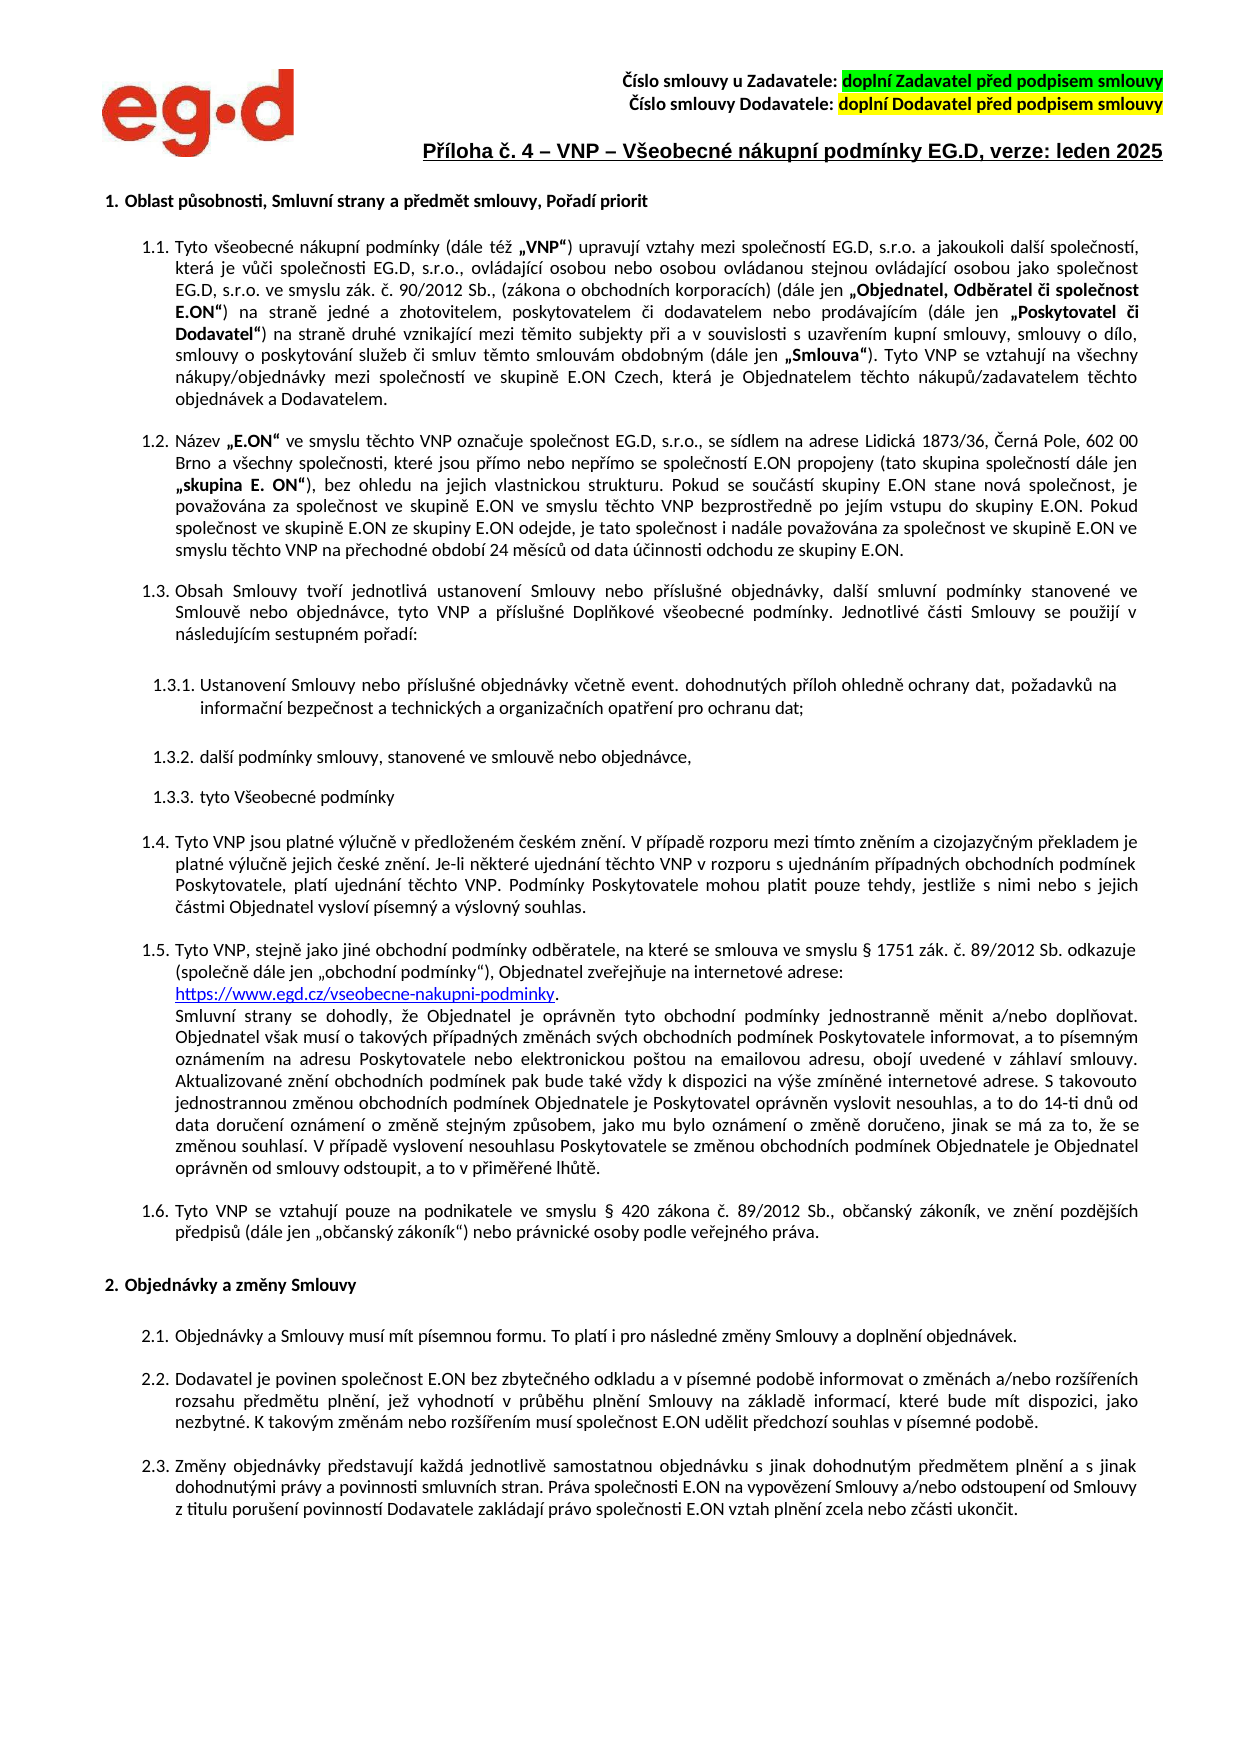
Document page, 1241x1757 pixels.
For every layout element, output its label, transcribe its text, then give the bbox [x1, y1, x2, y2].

list Ustanovení Smlouvy nebo příslušné objednávky včetně event. dohodnutých příloh ohledně ochrany dat, požadavků na [152, 673, 1163, 696]
list Název „E.ON“ ve smyslu těchto VNP označuje společnost EG.D, s.r.o., se sídlem na adrese Lidická 1873/36, Černá Pole, 602 00 Brno a všechny společnosti, které jsou přímo nebo nepřímo se společností E.ON propojeny (tato skupina společností dále jen „skupina E. ON“), bez ohledu na jejich vlastnickou strukturu. Pokud se součástí skupiny E.ON stane nová společnost, je považována za společnost ve skupině E.ON ve smyslu těchto VNP bezprostředně po jejím vstupu do skupiny E.ON. Pokud společnost ve skupině E.ON ze skupiny E.ON odejde, je tato společnost i nadále považována za společnost ve skupině E.ON ve smyslu těchto VNP na přechodné období 24 měsíců od data účinnosti odchodu ze skupiny E.ON. [141, 431, 1139, 561]
list další podmínky smlouvy, stanovené ve smlouvě nebo objednávce, [152, 745, 1163, 768]
list Tyto VNP, stejně jako jiné obchodní podmínky odběratele, na které se smlouva ve smyslu § 1751 zák. č. 89/2012 Sb. odkazuje (společně dále jen „obchodní podmínky“), Objednatel zveřejňuje na internetové adrese: [141, 939, 1138, 983]
text informační bezpečnost a technických a organizačních opatření pro ochranu dat; [200, 696, 1163, 719]
list Objednávky a Smlouvy musí mít písemnou formu. To platí i pro následné změny Smlouvy a doplnění objednávek. [141, 1324, 1163, 1347]
subtitle Objednávky a změny Smlouvy [104, 1273, 1163, 1296]
list Tyto všeobecné nákupní podmínky (dále též „VNP“) upravují vztahy mezi společností EG.D, s.r.o. a jakoukoli další společností, která je vůči společnosti EG.D, s.r.o., ovládající osobou nebo osobou ovládanou stejnou ovládající osobou jako společnost EG.D, s.r.o. ve smyslu zák. č. 90/2012 Sb., (zákona o obchodních korporacích) (dále jen „Objednatel, Odběratel či společnost E.ON“) na straně jedné a zhotovitelem, poskytovatelem či dodavatelem nebo prodávajícím (dále jen „Poskytovatel či Dodavatel“) na straně druhé vznikající mezi těmito subjekty při a v souvislosti s uzavřením kupní smlouvy, smlouvy o dílo, smlouvy o poskytování služeb či smluv těmto smlouvám obdobným (dále jen „Smlouva“). Tyto VNP se vztahují na všechny nákupy/objednávky mezi společností ve skupině E.ON Czech, která je Objednatelem těchto nákupů/zadavatelem těchto objednávek a Dodavatelem. [141, 236, 1139, 410]
list Dodavatel je povinen společnost E.ON bez zbytečného odkladu a v písemné podobě informovat o změnách a/nebo rozšířeních rozsahu předmětu plnění, jež vyhodnotí v průběhu plnění Smlouvy na základě informací, které bude mít dispozici, jako nezbytné. K takovým změnám nebo rozšířením musí společnost E.ON udělit předchozí souhlas v písemné podobě. [141, 1368, 1139, 1433]
list Změny objednávky představují každá jednotlivě samostatnou objednávku s jinak dohodnutým předmětem plnění a s jinak dohodnutými právy a povinnosti smluvních stran. Práva společnosti E.ON na vypovězení Smlouvy a/nebo odstoupení od Smlouvy z titulu porušení povinností Dodavatele zakládají právo společnosti E.ON vztah plnění zcela nebo zčásti ukončit. [141, 1455, 1138, 1520]
list Obsah Smlouvy tvoří jednotlivá ustanovení Smlouvy nebo příslušné objednávky, další smluvní podmínky stanovené ve Smlouvě nebo objednávce, tyto VNP a příslušné Doplňkové všeobecné podmínky. Jednotlivé části Smlouvy se použijí v následujícím sestupném pořadí: [141, 580, 1138, 645]
text https://www.egd.cz/vseobecne-nakupni-podminky. [175, 983, 1163, 1005]
list Tyto VNP jsou platné výlučně v předloženém českém znění. V případě rozporu mezi tímto zněním a cizojazyčným překladem je platné výlučně jejich české znění. Je-li některé ujednání těchto VNP v rozporu s ujednáním případných obchodních podmínek Poskytovatele, platí ujednání těchto VNP. Podmínky Poskytovatele mohou platit pouze tehdy, jestliže s nimi nebo s jejich částmi Objednatel vysloví písemný a výslovný souhlas. [141, 831, 1138, 918]
subtitle Oblast působnosti, Smluvní strany a předmět smlouvy, Pořadí priorit [104, 190, 1163, 213]
list tyto Všeobecné podmínky [152, 785, 1163, 808]
text Smluvní strany se dohodly, že Objednatel je oprávněn tyto obchodní podmínky jednostranně měnit a/nebo doplňovat. Objednatel však musí o takových případných změnách svých obchodních podmínek Poskytovatele informovat, a to písemným oznámením na adresu Poskytovatele nebo elektronickou poštou na emailovou adresu, obojí uvedené v záhlaví smlouvy. Aktualizované znění obchodních podmínek pak bude také vždy k dispozici na výše zmíněné internetové adrese. S takovouto jednostrannou změnou obchodních podmínek Objednatele je Poskytovatel oprávněn vyslovit nesouhlas, a to do 14-ti dnů od data doručení oznámení o změně stejným způsobem, jako mu bylo oznámení o změně doručeno, jinak se má za to, že se změnou souhlasí. V případě vyslovení nesouhlasu Poskytovatele se změnou obchodních podmínek Objednatele je Objednatel oprávněn od smlouvy odstoupit, a to v přiměřené lhůtě. [175, 1005, 1139, 1179]
list Tyto VNP se vztahují pouze na podnikatele ve smyslu § 420 zákona č. 89/2012 Sb., občanský zákoník, ve znění pozdějších předpisů (dále jen „občanský zákoník“) nebo právnické osoby podle veřejného práva. [141, 1200, 1139, 1243]
picture [102, 69, 294, 157]
